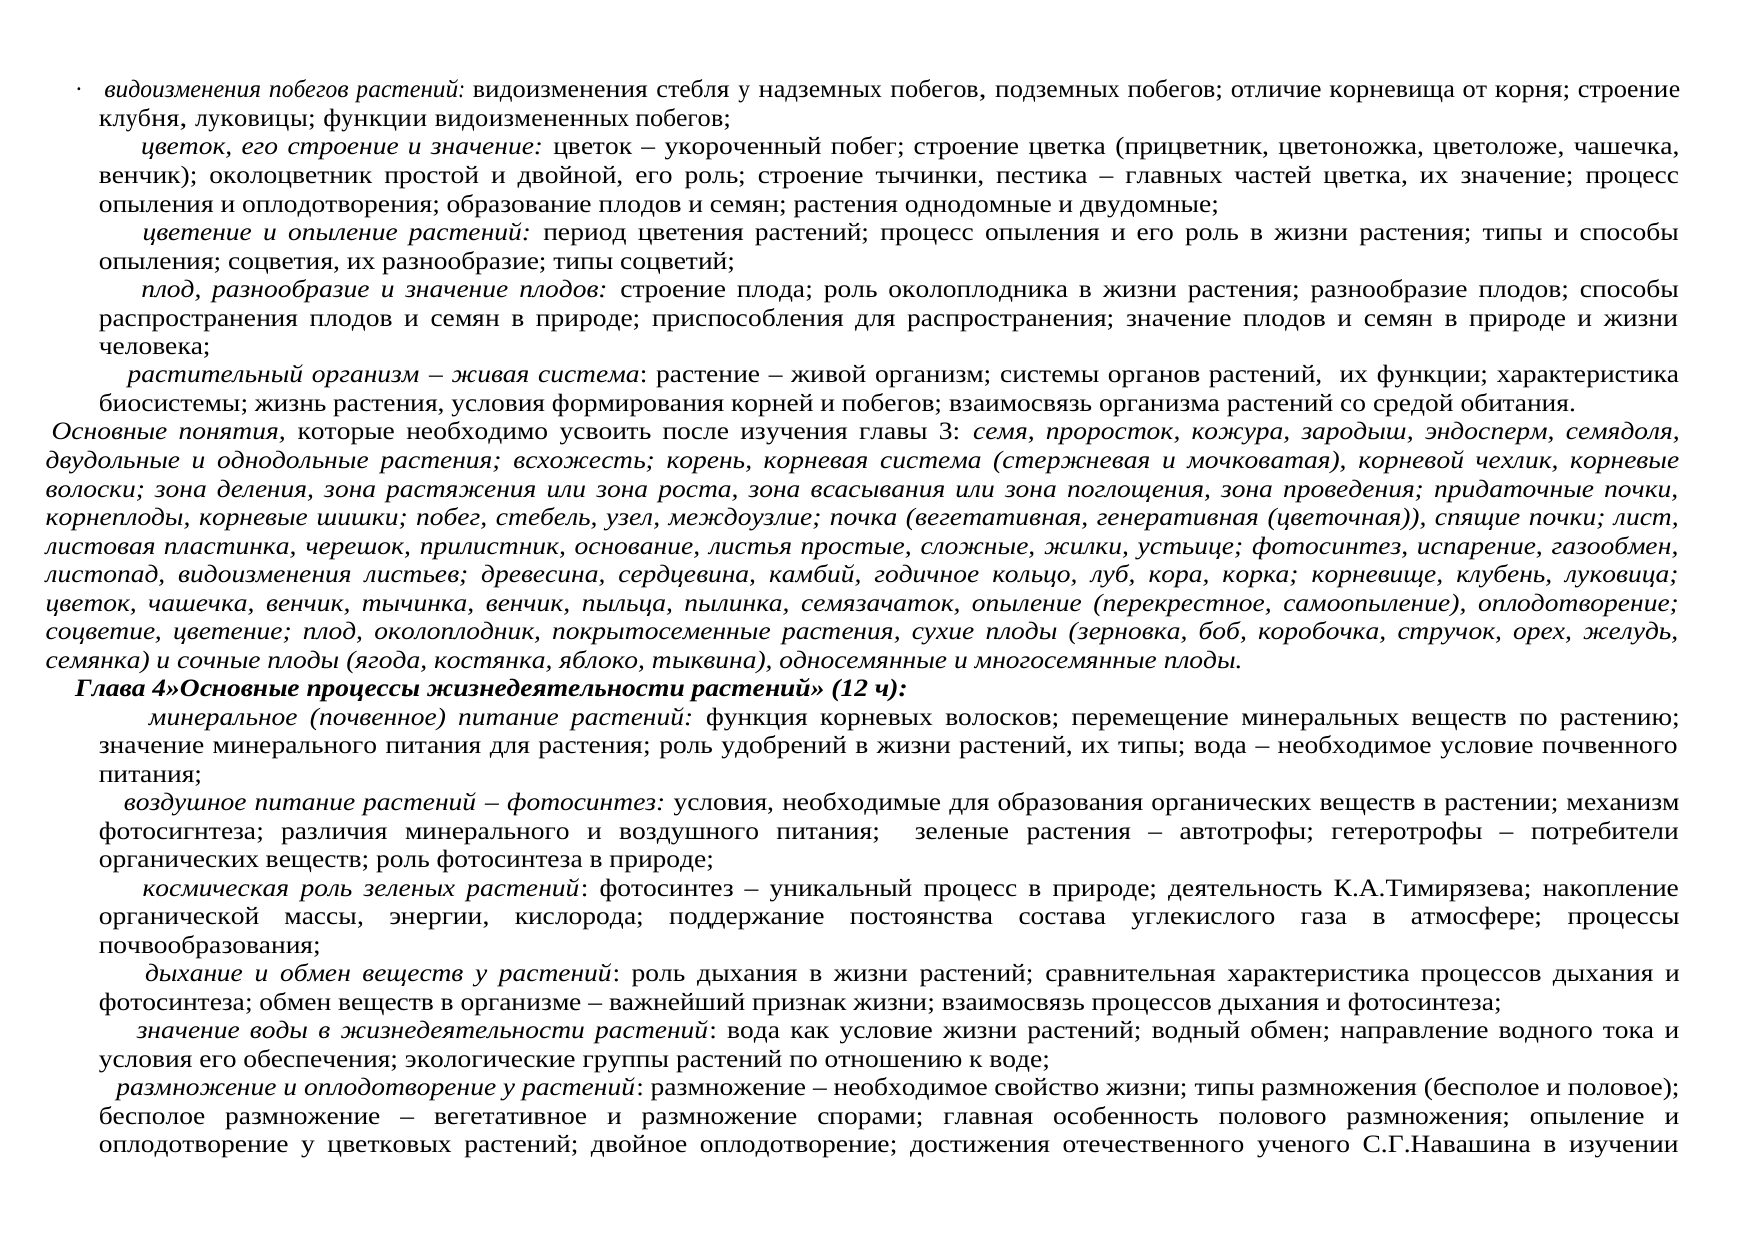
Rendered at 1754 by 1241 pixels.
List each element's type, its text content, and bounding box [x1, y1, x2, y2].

text минеральное (почвенное) питание растений: функция корневых волосков; перемещение минеральных веществ по растению; значение минерального питания для растения; роль удобрений в жизни растений, их типы; вода – необходимое условие почвенного питания; [75, 702, 1681, 788]
text Глава 4»Основные процессы жизнедеятельности растений» (12 ч): [75, 674, 1681, 702]
text цветок, его строение и значение: цветок – укороченный побег; строение цветка (прицветник, цветоножка, цветоложе, чашечка, венчик); околоцветник простой и двойной, его роль; строение тычинки, пестика – главных частей цветка, их значение; процесс опыления и оплодотворения; образование плодов и семян; растения однодомные и двудомные; [75, 132, 1681, 217]
text цветение и опыление растений: период цветения растений; процесс опыления и его роль в жизни растения; типы и способы опыления; соцветия, их разнообразие; типы соцветий; [75, 217, 1681, 274]
text дыхание и обмен веществ у растений: роль дыхания в жизни растений; сравнительная характеристика процессов дыхания и фотосинтеза; обмен веществ в организме – важнейший признак жизни; взаимосвязь процессов дыхания и фотосинтеза; [75, 959, 1681, 1016]
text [75, 1073, 1681, 1158]
text значение воды в жизнедеятельности растений: вода как условие жизни растений; водный обмен; направление водного тока и условия его обеспечения; экологические группы растений по отношению к воде; [75, 1016, 1681, 1073]
text · видоизменения побегов растений: видоизменения стебля у надземных побегов, подземных побегов; отличие корневища от корня; строение клубня, луковицы; функции видоизмененных побегов; [75, 75, 1681, 132]
text растительный организм – живая система: растение – живой организм; системы органов растений, их функции; характеристика биосистемы; жизнь растения, условия формирования корней и побегов; взаимосвязь организма растений со средой обитания. [75, 360, 1681, 417]
text плод, разнообразие и значение плодов: строение плода; роль околоплодника в жизни растения; разнообразие плодов; способы распространения плодов и семян в природе; приспособления для распространения; значение плодов и семян в природе и жизни человека; [75, 274, 1681, 360]
text космическая роль зеленых растений: фотосинтез – уникальный процесс в природе; деятельность К.А.Тимирязева; накопление органической массы, энергии, кислорода; поддержание постоянства состава углекислого газа в атмосфере; процессы почвообразования; [75, 873, 1681, 959]
text Основные понятия, которые необходимо усвоить после изучения главы 3: семя, проросток, кожура, зародыш, эндосперм, семядоля, двудольные и однодольные растения; всхожесть; корень, корневая система (стержневая и мочковатая), корневой чехлик, корневые волоски; зона деления, зона растяжения или зона роста, зона всасывания или зона поглощения, зона проведения; придаточные почки, корнеплоды, корневые шишки; побег, стебель, узел, междоузлие; почка (вегетативная, генеративная (цветочная)), спящие почки; лист, листовая пластинка, черешок, прилистник, основание, листья простые, сложные, жилки, устьице; фотосинтез, испарение, газообмен, листопад, видоизменения листьев; древесина, сердцевина, камбий, годичное кольцо, луб, кора, корка; корневище, клубень, луковица; цветок, чашечка, венчик, тычинка, венчик, пыльца, пылинка, семязачаток, опыление (перекрестное, самоопыление), оплодотворение; соцветие, цветение; плод, околоплодник, покрытосеменные растения, сухие плоды (зерновка, боб, коробочка, стручок, орех, желудь, семянка) и сочные плоды (ягода, костянка, яблоко, тыквина), односемянные и многосемянные плоды. [45, 417, 1681, 674]
text воздушное питание растений – фотосинтез: условия, необходимые для образования органических веществ в растении; механизм фотосигнтеза; различия минерального и воздушного питания; зеленые растения – автотрофы; гетеротрофы – потребители органических веществ; роль фотосинтеза в природе; [75, 788, 1681, 873]
